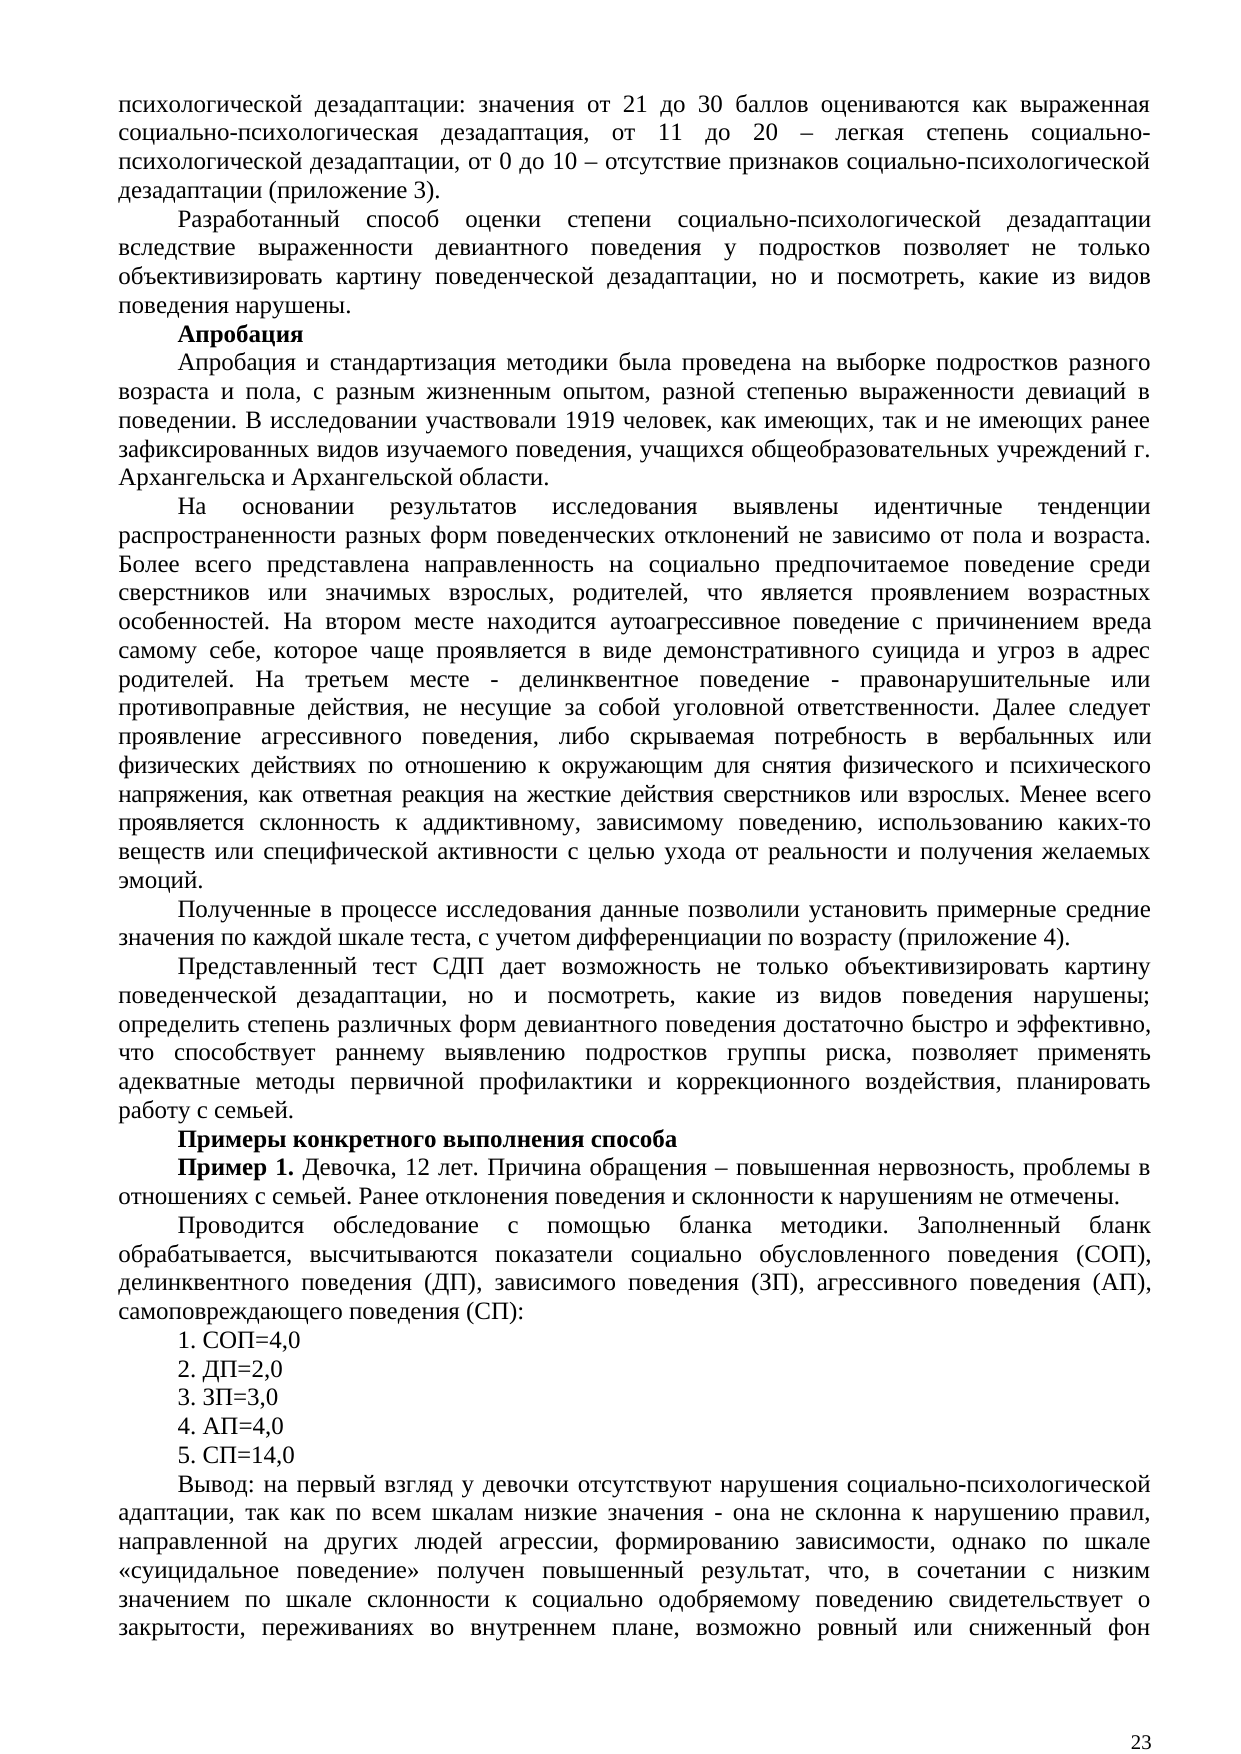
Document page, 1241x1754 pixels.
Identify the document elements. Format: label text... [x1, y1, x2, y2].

text Представленный тест СДП дает возможность не только объективизировать картину поведенческой дезадаптации, но и посмотреть, какие из видов поведения нарушены; определить степень различных форм девиантного поведения достаточно быстро и эффективно, что способствует раннему выявлению подростков группы риска, позволяет применять адекватные методы первичной профилактики и коррекционного воздействия, планировать работу с семьей. [118, 951, 1152, 1124]
text 4. АП=4,0 [118, 1411, 1152, 1440]
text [118, 89, 1152, 204]
text Полученные в процессе исследования данные позволили установить примерные средние значения по каждой шкале теста, с учетом дифференциации по возрасту (приложение 4). [118, 894, 1152, 951]
text 2. ДП=2,0 [118, 1354, 1152, 1382]
text На основании результатов исследования выявлены идентичные тенденции распространенности разных форм поведенческих отклонений не зависимо от пола и возраста. Более всего представлена направленность на социально предпочитаемое поведение среди сверстников или значимых взрослых, родителей, что является проявлением возрастных особенностей. На втором месте находится аутоагрессивное поведение с причинением вреда самому себе, которое чаще проявляется в виде демонстративного суицида и угроз в адрес родителей. На третьем месте - делинквентное поведение - правонарушительные или противоправные действия, не несущие за собой уголовной ответственности. Далее следует проявление агрессивного поведения, либо скрываемая потребность в вербальнных или физических действиях по отношению к окружающим для снятия физического и психического напряжения, как ответная реакция на жесткие действия сверстников или взрослых. Менее всего проявляется склонность к аддиктивному, зависимому поведению, использованию каких-то веществ или специфической активности с целью ухода от реальности и получения желаемых эмоций. [118, 491, 1152, 894]
text Примеры конкретного выполнения способа [118, 1124, 1152, 1152]
text 3. ЗП=3,0 [118, 1382, 1152, 1411]
text Апробация [118, 319, 1152, 347]
text 1. СОП=4,0 [118, 1325, 1152, 1354]
text Апробация и стандартизация методики была проведена на выборке подростков разного возраста и пола, с разным жизненным опытом, разной степенью выраженности девиаций в поведении. В исследовании участвовали 1919 человек, как имеющих, так и не имеющих ранее зафиксированных видов изучаемого поведения, учащихся общеобразовательных учреждений г. Архангельска и Архангельской области. [118, 347, 1152, 491]
text 5. СП=14,0 [118, 1440, 1152, 1469]
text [118, 1469, 1152, 1641]
text Пример 1. Девочка, 12 лет. Причина обращения – повышенная нервозность, проблемы в отношениях с семьей. Ранее отклонения поведения и склонности к нарушениям не отмечены. [118, 1152, 1152, 1210]
text Разработанный способ оценки степени социально-психологической дезадаптации вследствие выраженности девиантного поведения у подростков позволяет не только объективизировать картину поведенческой дезадаптации, но и посмотреть, какие из видов поведения нарушены. [118, 204, 1152, 319]
